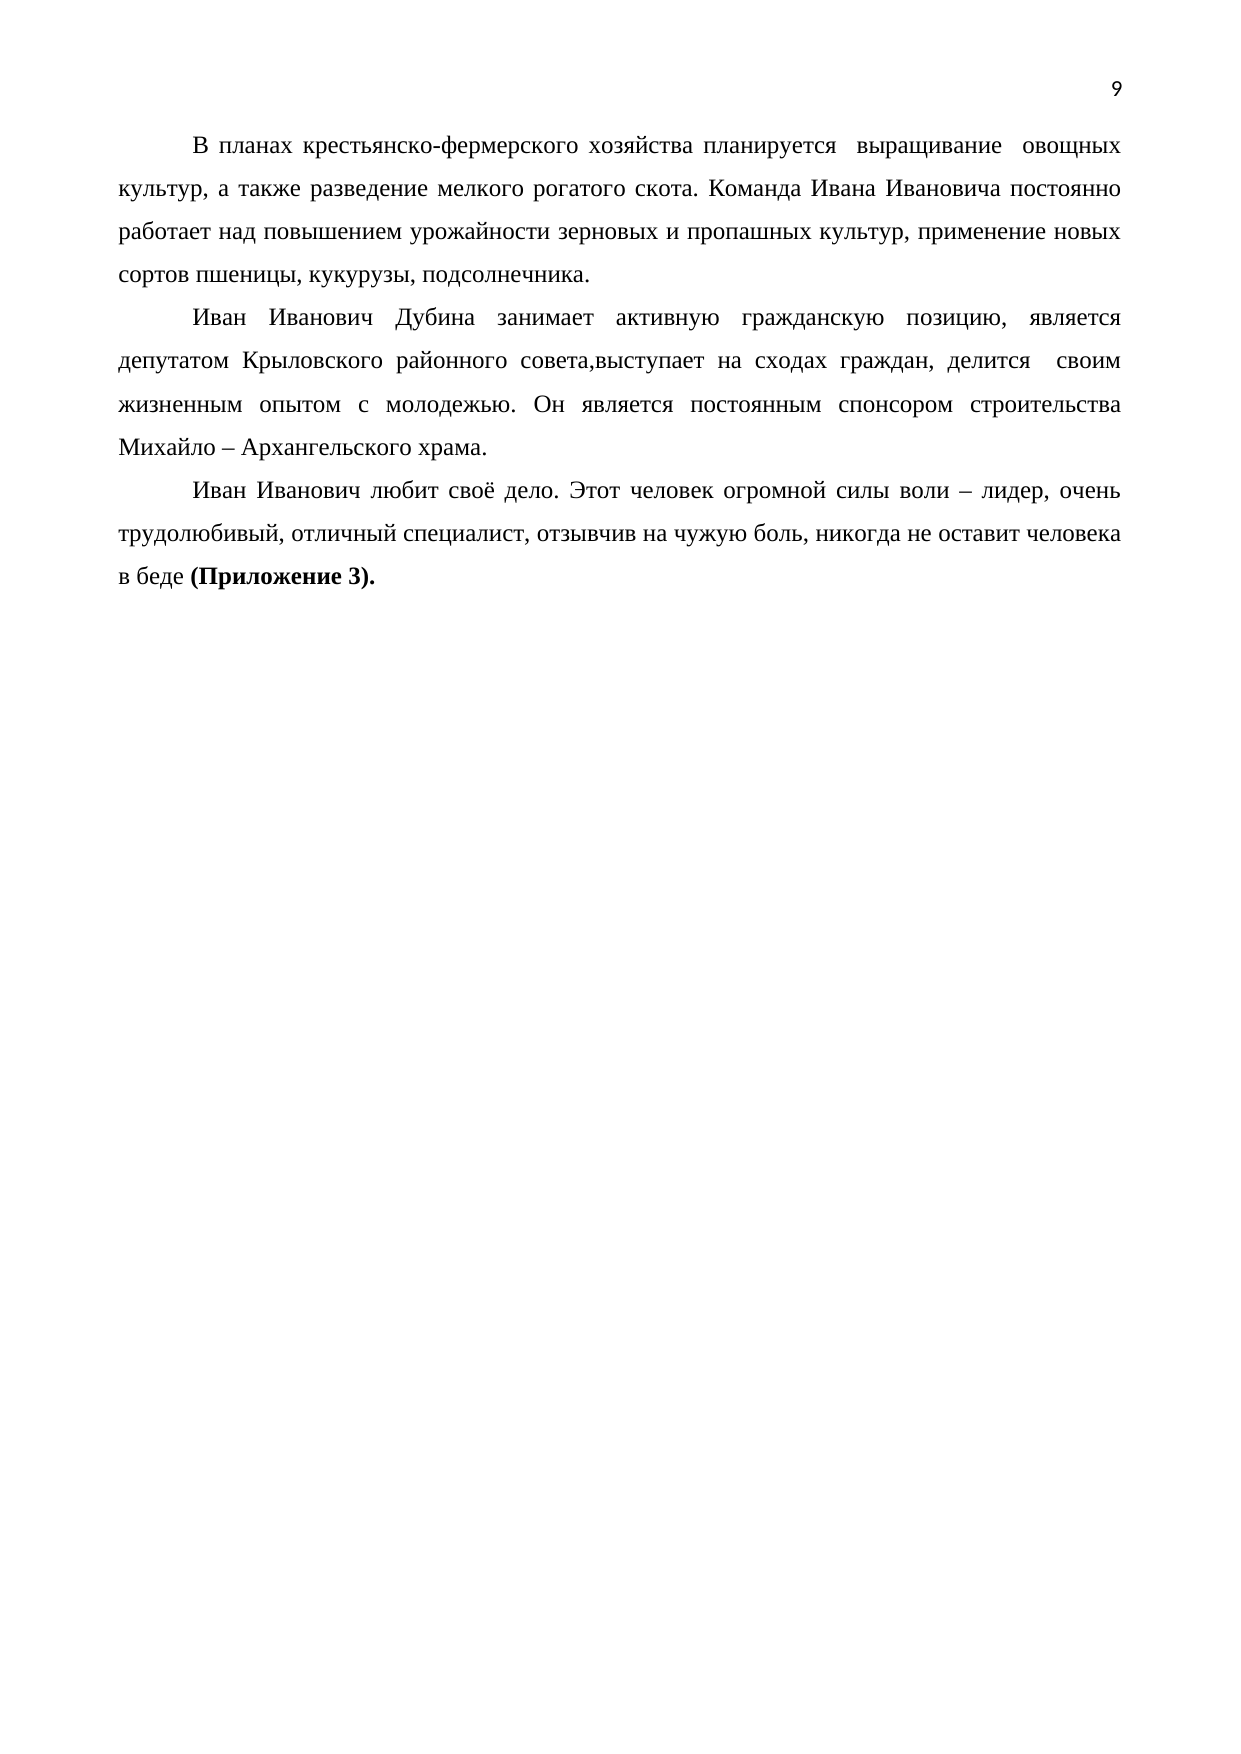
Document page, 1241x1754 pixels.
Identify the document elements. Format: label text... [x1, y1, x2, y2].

text Иван Иванович любит своё дело. Этот человек огромной силы воли – лидер, очень трудолюбивый, отличный специалист, отзывчив на чужую боль, никогда не оставит человека в беде (Приложение 3). [118, 475, 1122, 590]
text В планах крестьянско-фермерского хозяйства планируется выращивание овощных культур, а также разведение мелкого рогатого скота. Команда Ивана Ивановича постоянно работает над повышением урожайности зерновых и пропашных культур, применение новых сортов пшеницы, кукурузы, подсолнечника. [118, 130, 1122, 288]
text Иван Иванович Дубина занимает активную гражданскую позицию, является депутатом Крыловского районного совета,выступает на сходах граждан, делится своим жизненным опытом с молодежью. Он является постоянным спонсором строительства Михайло – Архангельского храма. [118, 302, 1122, 461]
